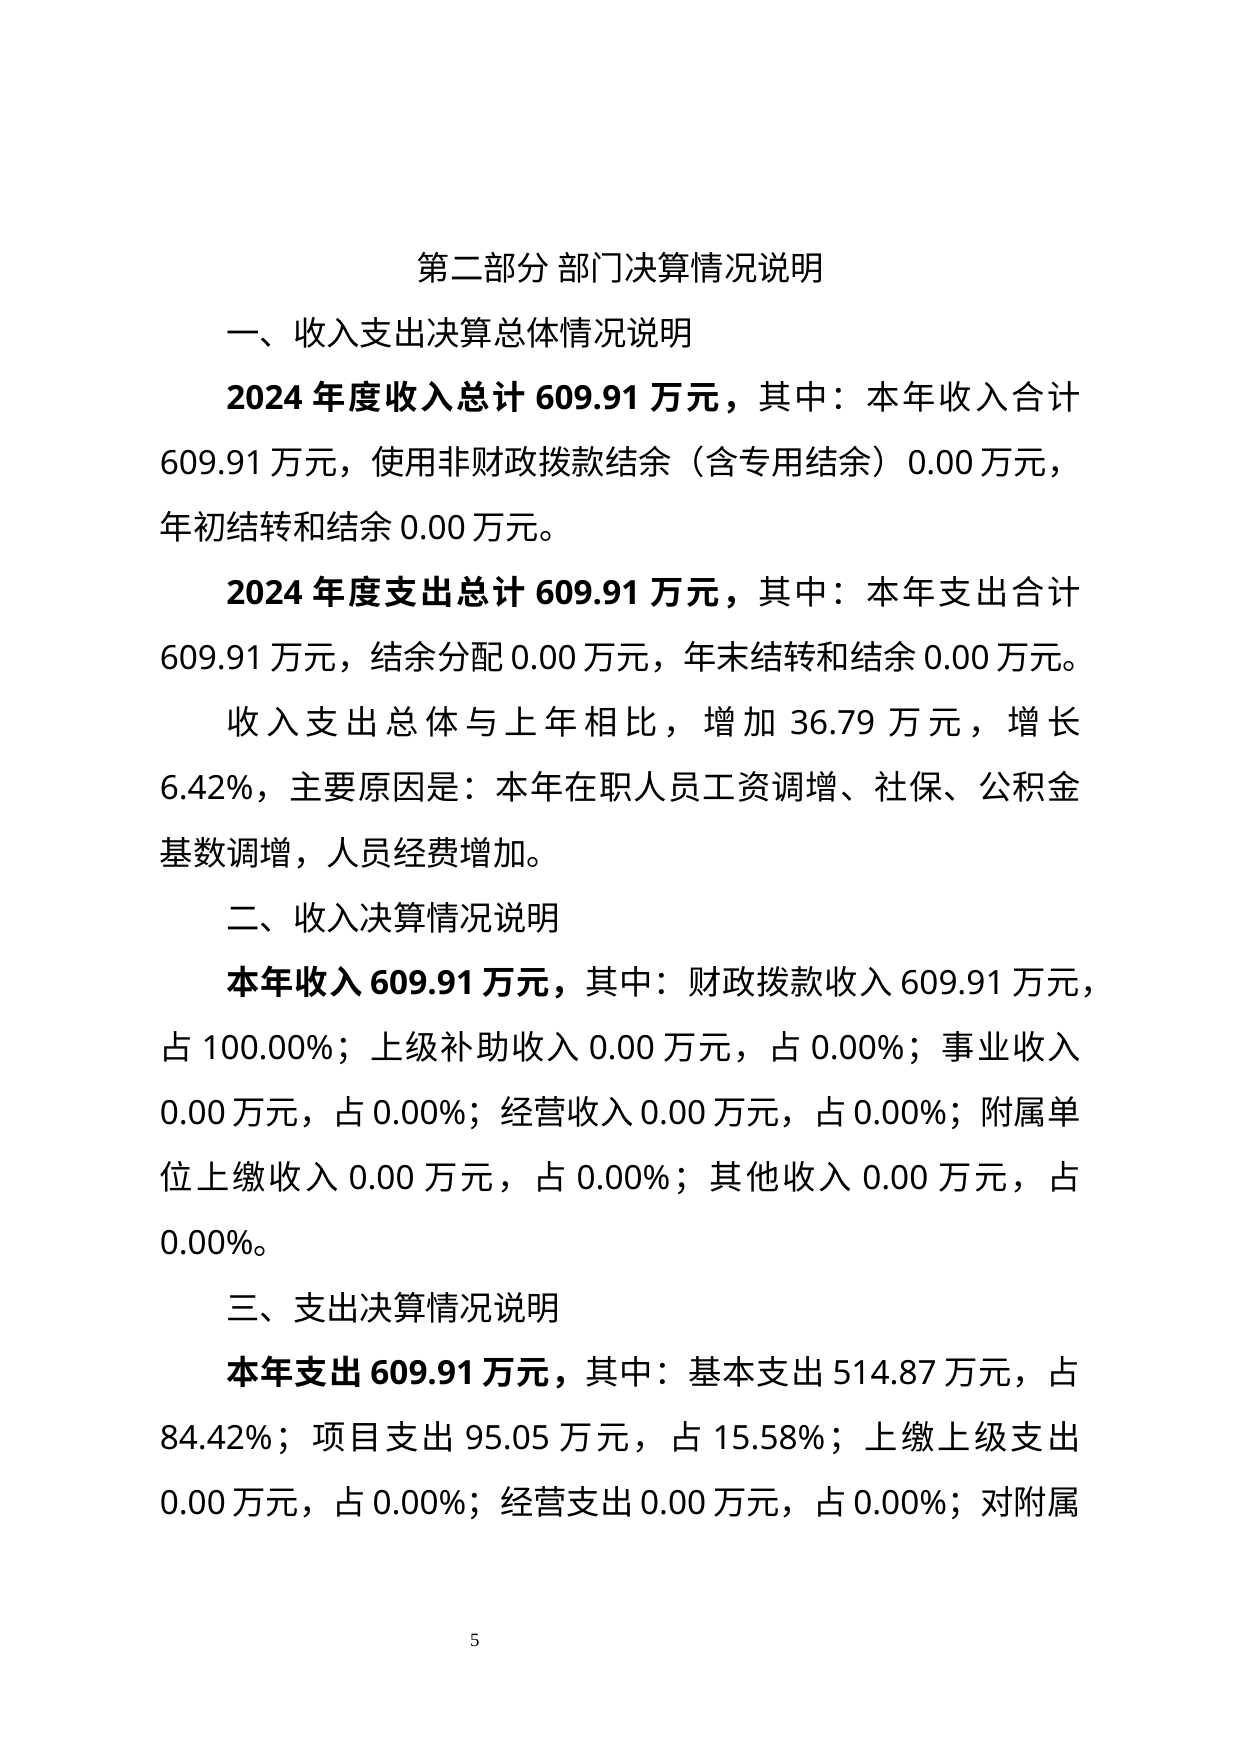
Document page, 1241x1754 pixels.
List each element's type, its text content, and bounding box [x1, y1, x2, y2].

text 收入支出总体与上年相比，增加36.79万元，增长6.42%，主要原因是：本年在职人员工资调增、社保、公积金基数调增，人员经费增加。 [159, 688, 1081, 883]
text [159, 1338, 1081, 1533]
text 二、收入决算情况说明 [159, 883, 1081, 948]
text 2024年度收入总计609.91万元，其中：本年收入合计609.91万元，使用非财政拨款结余（含专用结余）0.00万元，年初结转和结余0.00万元。 [159, 363, 1081, 558]
text 本年收入609.91万元，其中：财政拨款收入609.91万元，占100.00%；上级补助收入0.00万元，占0.00%；事业收入0.00万元，占0.00%；经营收入0.00万元，占0.00%；附属单位上缴收入0.00万元，占0.00%；其他收入0.00万元，占0.00%。 [159, 948, 1081, 1273]
text 第二部分 部门决算情况说明 [159, 233, 1081, 298]
text 一、收入支出决算总体情况说明 [159, 298, 1081, 363]
text 三、支出决算情况说明 [159, 1273, 1081, 1338]
text 2024年度支出总计609.91万元，其中：本年支出合计609.91万元，结余分配0.00万元，年末结转和结余0.00万元。 [159, 558, 1081, 688]
